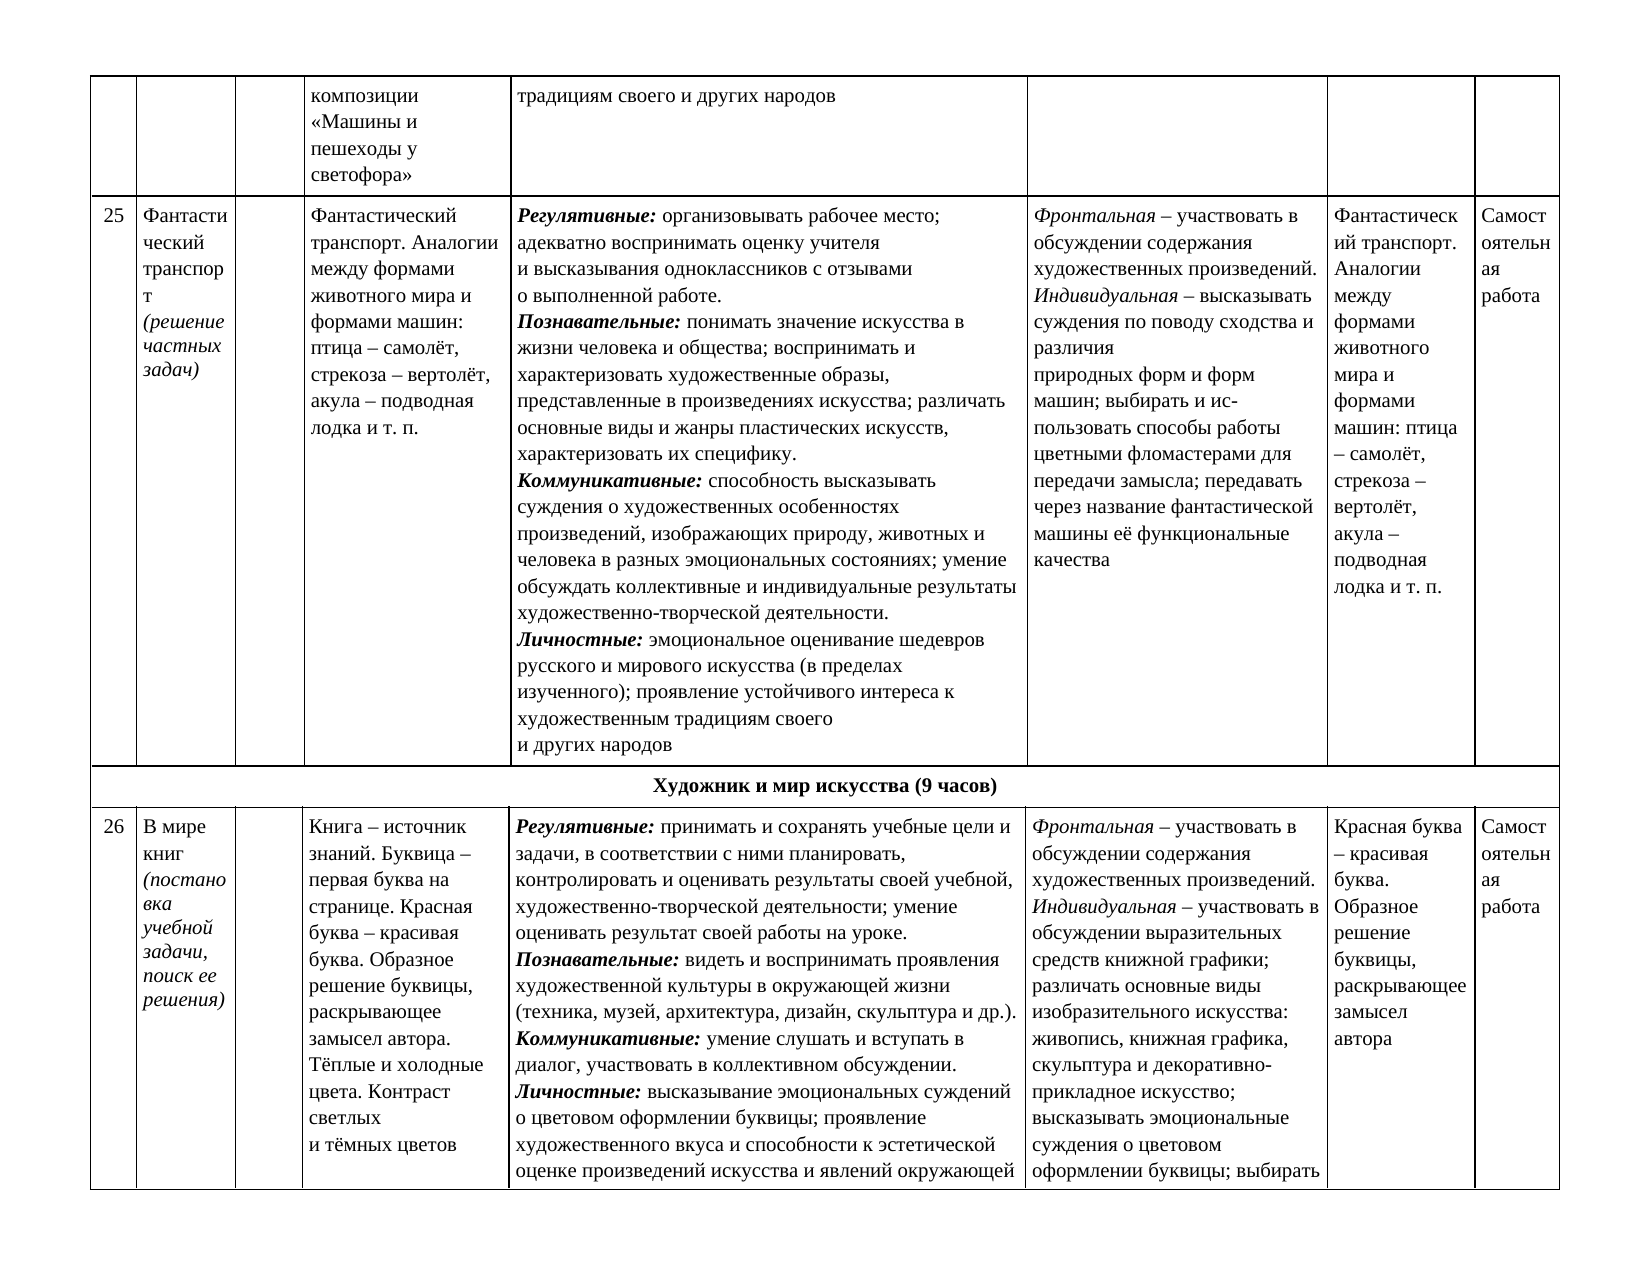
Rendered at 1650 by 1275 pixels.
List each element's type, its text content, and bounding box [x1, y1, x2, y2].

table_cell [512, 77, 1027, 195]
table_cell Фантастический транспорт (решение частных задач) [137, 197, 235, 765]
table_cell Фантастический транспорт. Аналогии между формами животного мира и формами машин: птица – самолёт, стрекоза – вертолёт, акула – подводная лодка и т. п. [1328, 197, 1474, 765]
table_cell [1328, 77, 1474, 195]
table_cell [305, 77, 510, 195]
table_cell Художник и мир искусства (9 часов) [91, 766, 1559, 806]
table_cell Фантастический транспорт. Аналогии между формами животного мира и формами машин: птица – самолёт, стрекоза – вертолёт, акула – подводная лодка и т. п. [305, 197, 510, 765]
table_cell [1328, 808, 1474, 1188]
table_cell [137, 808, 235, 1188]
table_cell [510, 808, 1025, 1188]
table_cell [1476, 808, 1559, 1188]
table_cell 26 [91, 808, 136, 1188]
table_cell Самостоятельная работа [1476, 197, 1559, 765]
table_cell [236, 808, 302, 1188]
table_cell Регулятивные: организовывать рабочее место; адекватно воспринимать оценку учителя и высказывания одноклассников с отзывами о выполненной работе. Познавательные: понимать значение искусства в жизни человека и общества; воспринимать и характеризовать художественные образы, представленные в произведениях искусства; различать основные виды и жанры пластических искусств, характеризовать их специфику. Коммуникативные: способность высказывать суждения о художественных особенностях произведений, изображающих природу, животных и человека в разных эмоциональных состояниях; умение обсуждать коллективные и индивидуальные результаты художественно-творческой деятельности. Личностные: эмоциональное оценивание шедевров русского и мирового искусства (в пределах изученного); проявление устойчивого интереса к художественным традициям своего и других народов [512, 197, 1027, 765]
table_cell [1026, 808, 1327, 1188]
table_cell [236, 197, 304, 765]
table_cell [137, 77, 235, 195]
table_cell 25 [91, 196, 136, 765]
table_cell [236, 77, 304, 195]
table_cell Фронтальная – участвовать в обсуждении содержания художественных произведений. Индивидуальная – высказывать суждения по поводу сходства и различия природных форм и форм машин; выбирать и ис- пользовать способы работы цветными фломастерами для передачи замысла; передавать через название фантастической машины её функциональные качества [1028, 197, 1327, 765]
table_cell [1028, 77, 1327, 195]
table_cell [1476, 77, 1559, 195]
table_cell 24 [91, 77, 136, 195]
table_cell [303, 808, 508, 1188]
